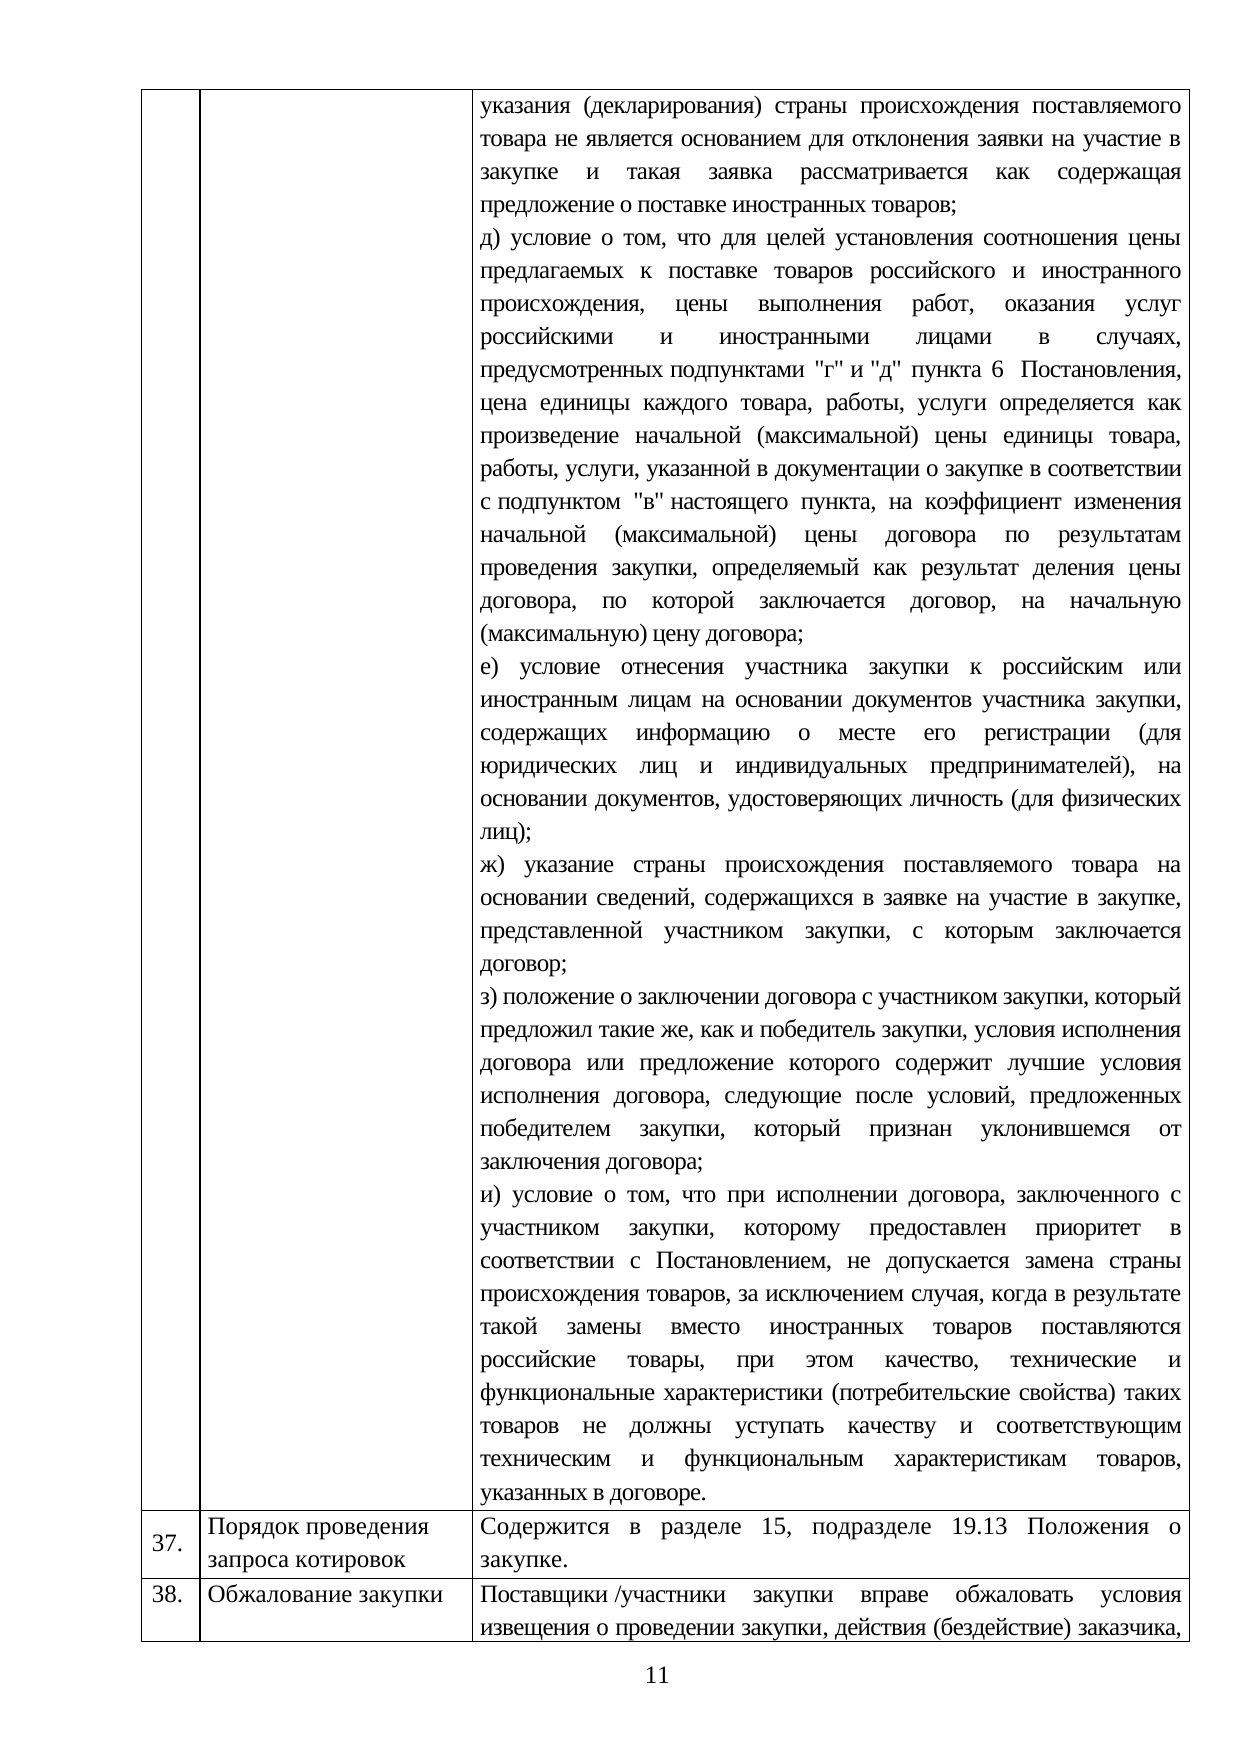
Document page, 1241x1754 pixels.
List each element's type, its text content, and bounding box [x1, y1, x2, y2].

table_cell [142, 1579, 199, 1641]
table_cell Обжалование закупки [201, 1579, 472, 1641]
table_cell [473, 90, 1189, 1510]
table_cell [473, 1579, 1189, 1641]
table_cell [142, 1511, 199, 1578]
table_cell Содержится в разделе 15, подразделе 19.13 Положения о закупке. [473, 1511, 1189, 1578]
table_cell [201, 90, 472, 1510]
table_cell [142, 90, 199, 1510]
table_cell Порядок проведения запроса котировок [201, 1511, 472, 1578]
